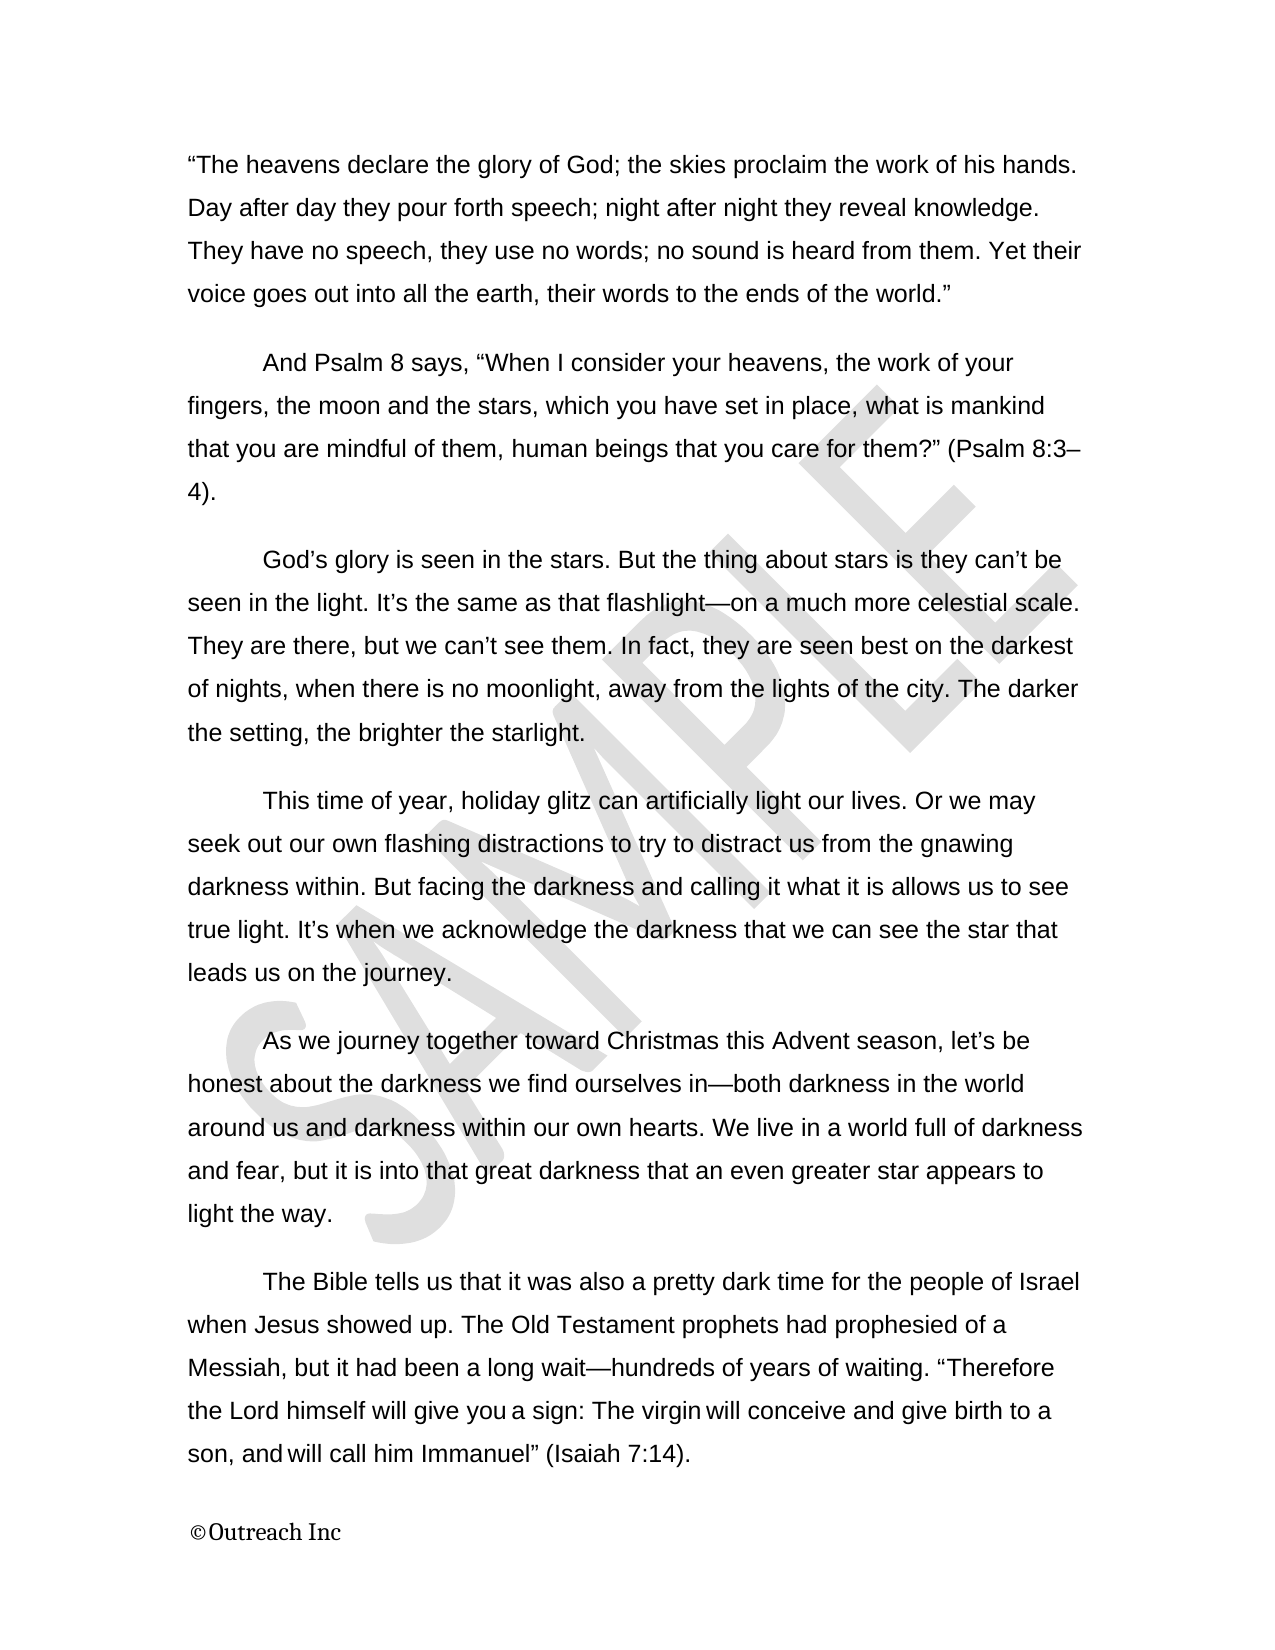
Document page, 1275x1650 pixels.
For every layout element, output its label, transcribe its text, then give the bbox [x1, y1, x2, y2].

text The Bible tells us that it was also a pretty dark time for the people of Israel when Jesus showed up. The Old Testament prophets had prophesied of a Messiah, but it had been a long wait—hundreds of years of waiting. “Therefore the Lord himself will give you a sign: The virgin will conceive and give birth to a son, and will call him Immanuel” (Isaiah 7:14). [187, 1267, 1087, 1468]
text And Psalm 8 says, “When I consider your heavens, the work of your fingers, the moon and the stars, which you have set in place, what is mankind that you are mindful of them, human beings that you care for them?” (Psalm 8:3–4). [187, 347, 1087, 506]
text God’s glory is seen in the stars. But the thing about stars is they can’t be seen in the light. It’s the same as that flashlight—on a much more celestial scale. They are there, but we can’t see them. In fact, they are seen best on the darkest of nights, when there is no moonlight, away from the lights of the city. The darker the setting, the brighter the starlight. [187, 545, 1087, 746]
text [187, 150, 1087, 308]
text As we journey together toward Christmas this Advent season, let’s be honest about the darkness we find ourselves in—both darkness in the world around us and darkness within our own hearts. We live in a world full of darkness and fear, but it is into that great darkness that an even greater star appears to light the way. [187, 1026, 1087, 1227]
text This time of year, holiday glitz can artificially light our lives. Or we may seek out our own flashing distractions to try to distract us from the gnawing darkness within. But facing the darkness and calling it what it is allows us to see true light. It’s when we acknowledge the darkness that we can see the star that leads us on the journey. [187, 786, 1087, 987]
